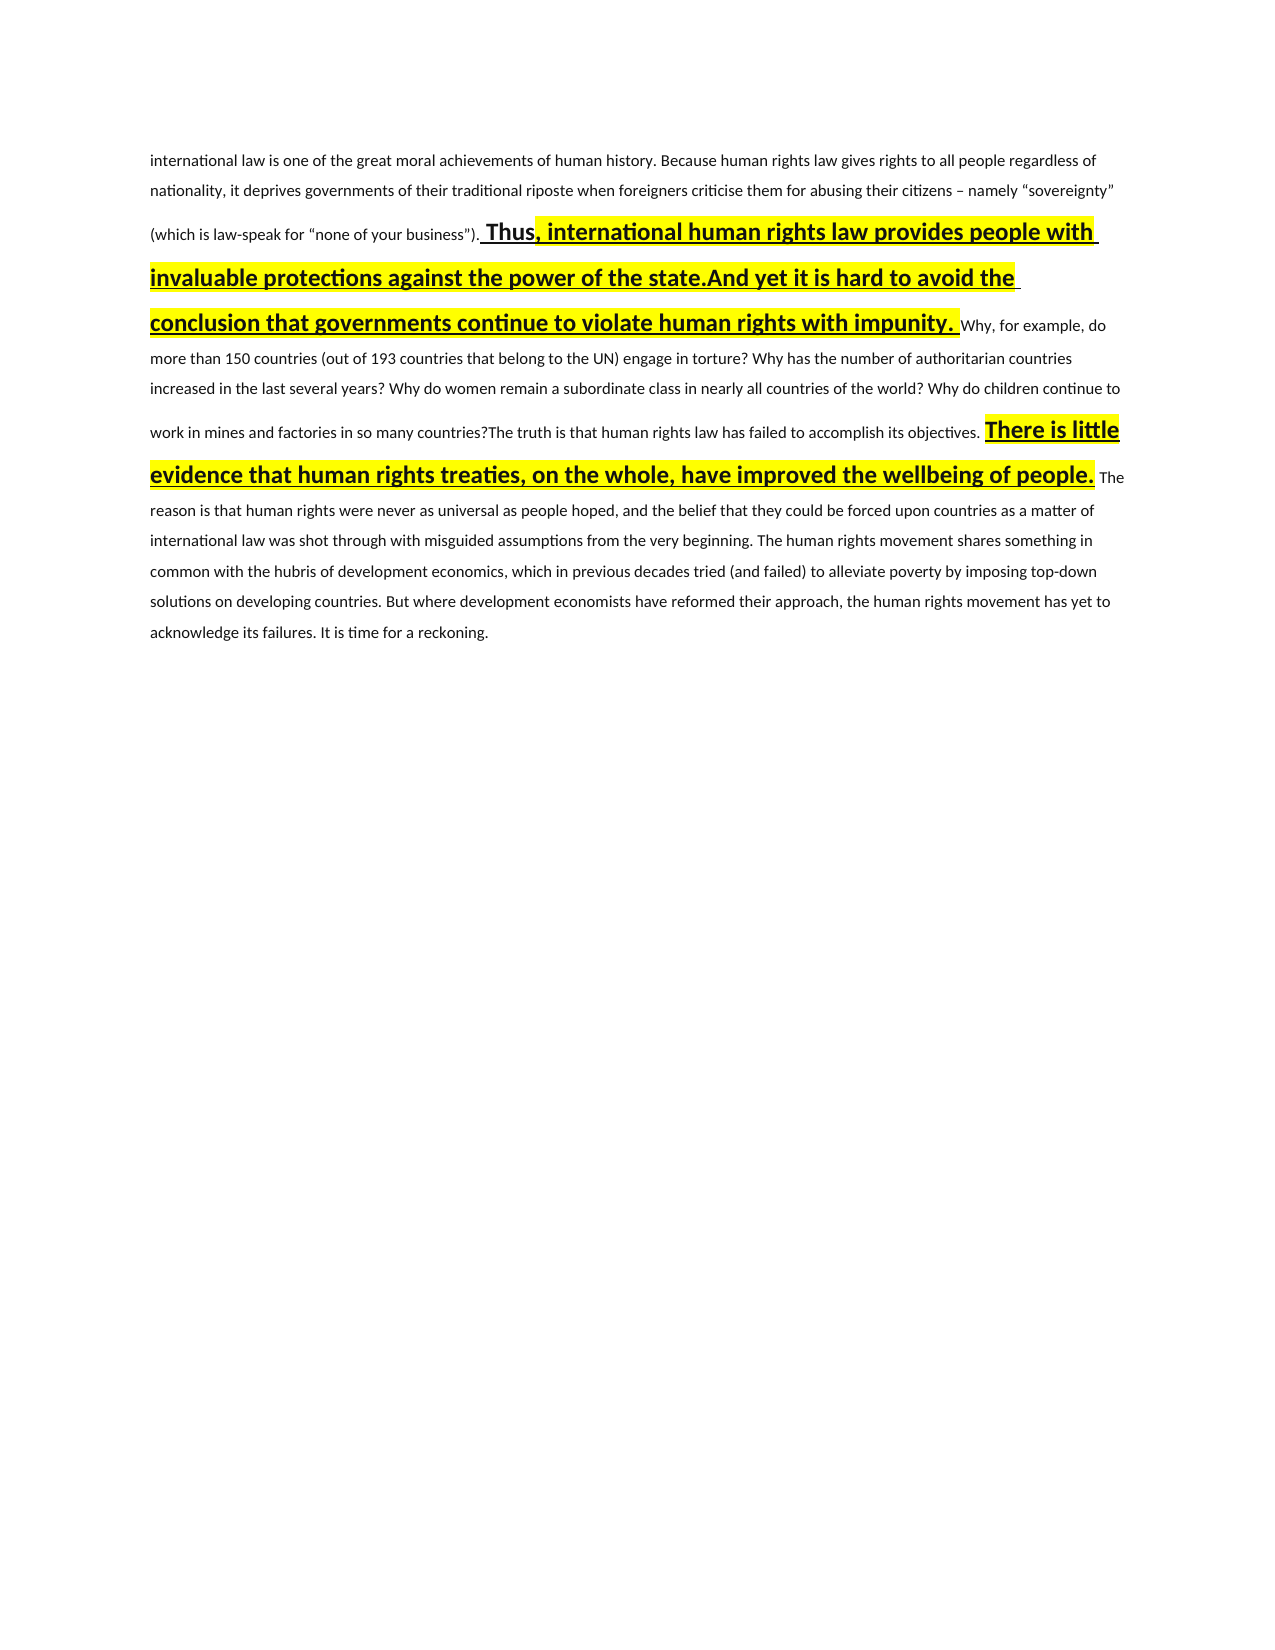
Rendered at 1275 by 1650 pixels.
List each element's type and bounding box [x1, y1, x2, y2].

text [150, 150, 1125, 642]
